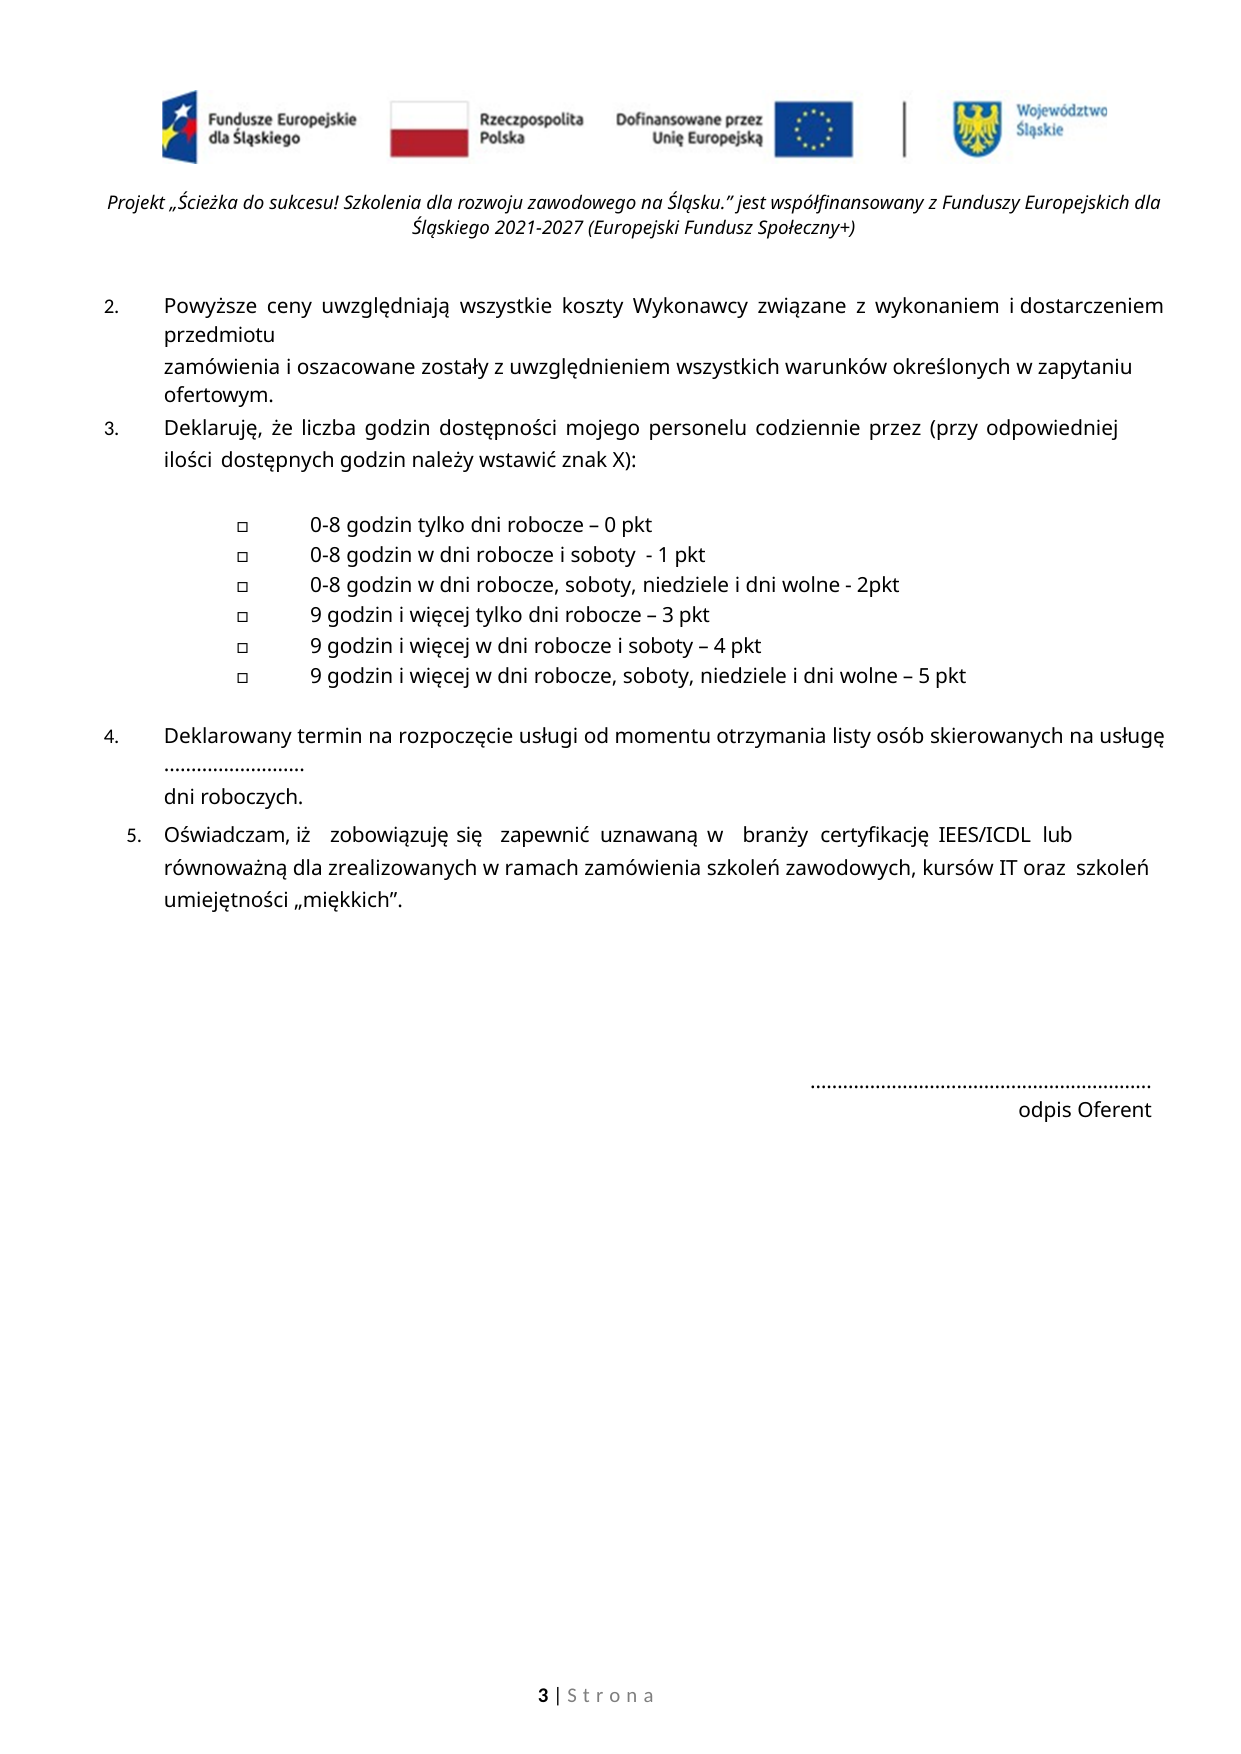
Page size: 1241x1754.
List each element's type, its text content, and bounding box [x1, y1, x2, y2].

text dni roboczych. [164, 782, 1192, 810]
list 0-8 godzin tylko dni robocze – 0 pkt [236, 510, 1192, 539]
list 9 godzin i więcej w dni robocze i soboty – 4 pkt [236, 631, 1192, 659]
text odpis Oferent [77, 1095, 1152, 1123]
list Deklarowany termin na rozpoczęcie usługi od momentu otrzymania listy osób skierowanych na usługę …………………….. [103, 721, 1192, 778]
picture [162, 90, 1108, 164]
list Oświadczam, iż zobowiązuję się zapewnić uznawaną w branży certyfikację IEES/ICDL lub równoważną dla zrealizowanych w ramach zamówienia szkoleń zawodowych, kursów IT oraz szkoleń umiejętności „miękkich”. [126, 820, 1151, 914]
list Powyższe ceny uwzględniają wszystkie koszty Wykonawcy związane z wykonaniem i dostarczeniem przedmiotu [103, 291, 1192, 348]
list Deklaruję, że liczba godzin dostępności mojego personelu codziennie przez (przy odpowiedniej ilości dostępnych godzin należy wstawić znak X): [103, 413, 1152, 474]
list 0-8 godzin w dni robocze, soboty, niedziele i dni wolne - 2pkt [236, 571, 1192, 599]
list 0-8 godzin w dni robocze i soboty - 1 pkt [236, 541, 1192, 569]
text zamówienia i oszacowane zostały z uwzględnieniem wszystkich warunków określonych w zapytaniu ofertowym. [164, 352, 1192, 409]
list 9 godzin i więcej w dni robocze, soboty, niedziele i dni wolne – 5 pkt [236, 661, 1192, 689]
list 9 godzin i więcej tylko dni robocze – 3 pkt [236, 601, 1192, 629]
text ……………………………………………………… [77, 1067, 1152, 1095]
